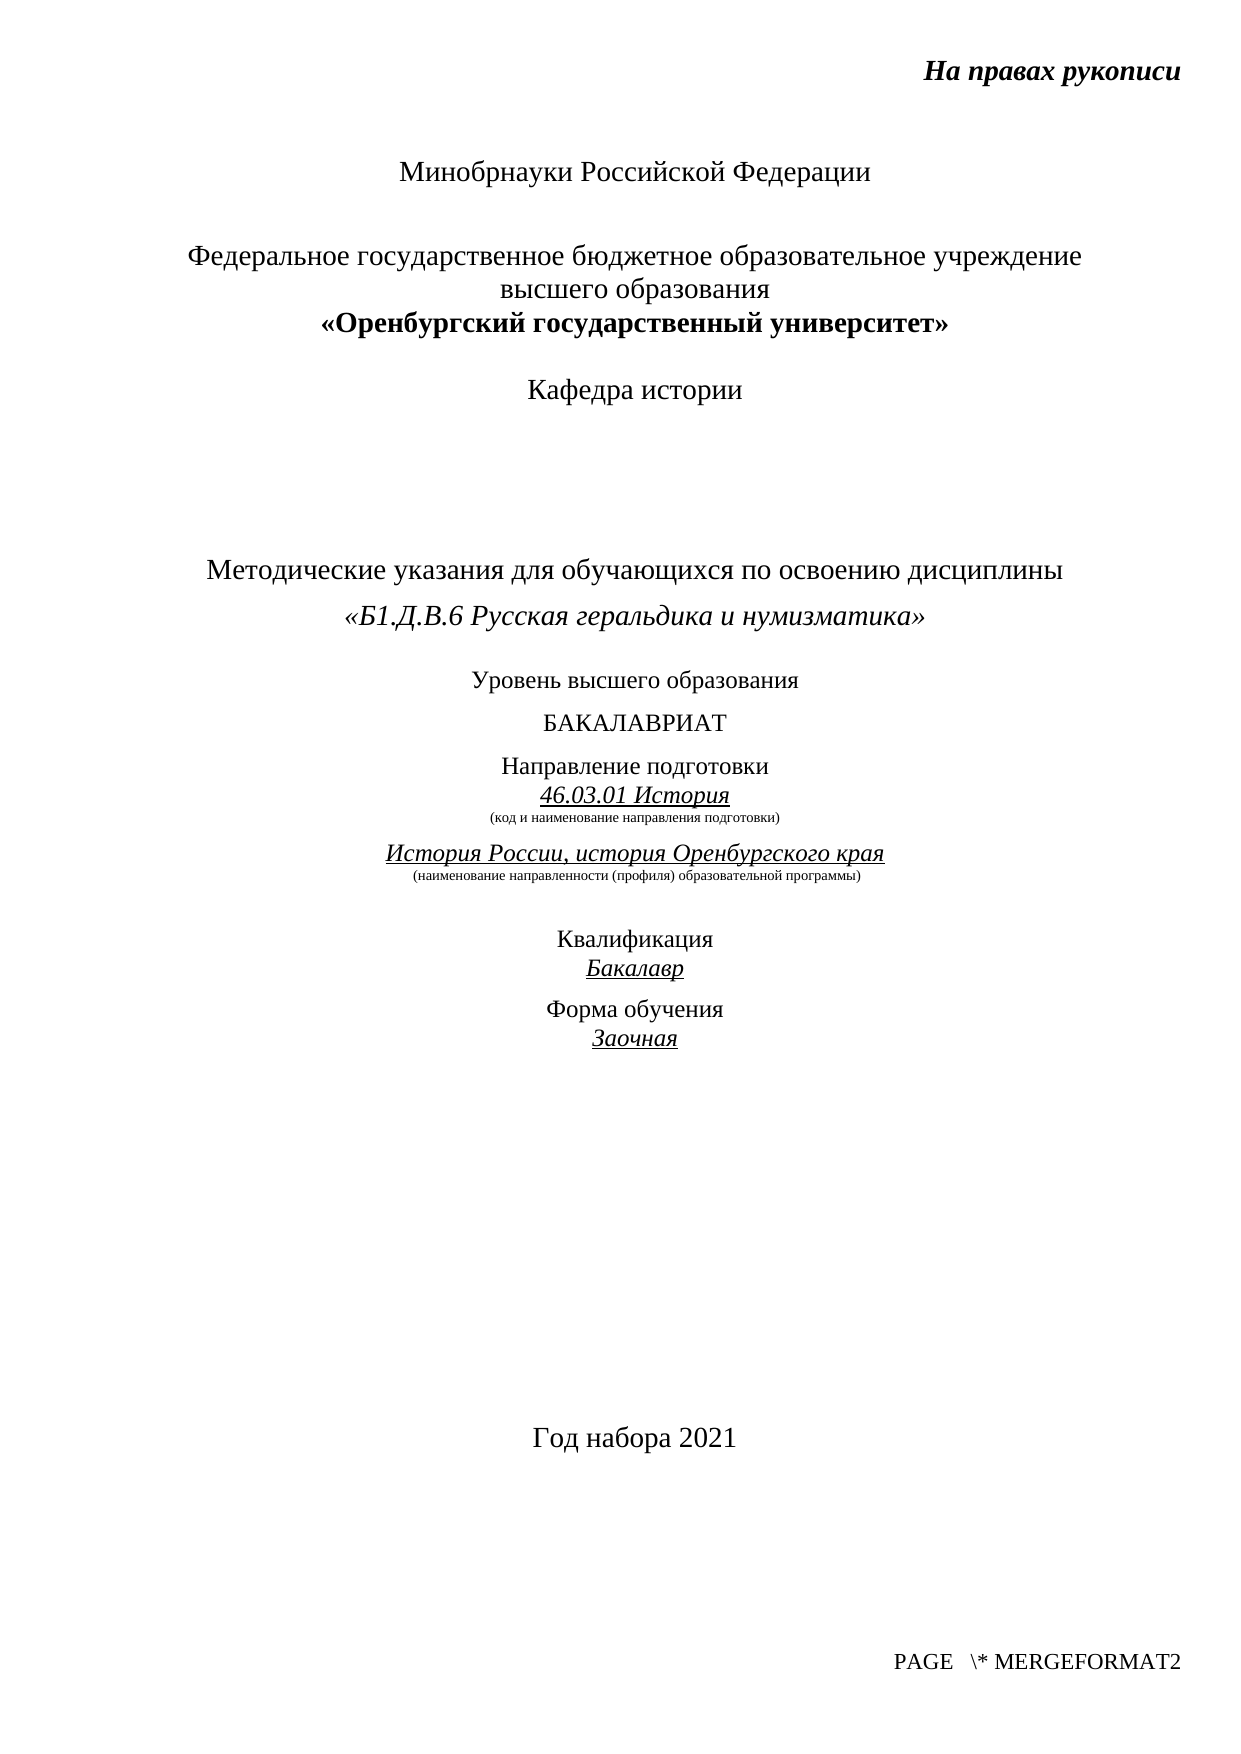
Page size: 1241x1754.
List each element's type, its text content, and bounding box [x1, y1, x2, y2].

text Квалификация [88, 924, 1181, 953]
text (код и наименование направления подготовки) [88, 809, 1181, 838]
text Федеральное государственное бюджетное образовательное учреждение [88, 238, 1181, 271]
text Минобрнауки Российской Федерации [88, 154, 1181, 187]
text Методические указания для обучающихся по освоению дисциплины [88, 552, 1181, 586]
text Бакалавр [88, 953, 1181, 981]
text 46.03.01 История [88, 780, 1181, 809]
text История России, история Оренбургского края [88, 838, 1181, 866]
text Кафедра истории [88, 372, 1181, 405]
text Форма обучения [88, 994, 1181, 1023]
text БАКАЛАВРИАТ [88, 708, 1181, 737]
text (наименование направленности (профиля) образовательной программы) [88, 866, 1181, 895]
text «Оренбургский государственный университет» [88, 305, 1181, 338]
text Заочная [88, 1023, 1181, 1051]
text Год набора 2021 [88, 1420, 1181, 1454]
text Уровень высшего образования [88, 665, 1181, 694]
text высшего образования [88, 271, 1181, 305]
text На правах рукописи [88, 53, 1181, 87]
text «Б1.Д.В.6 Русская геральдика и нумизматика» [88, 598, 1181, 632]
text Направление подготовки [88, 751, 1181, 780]
